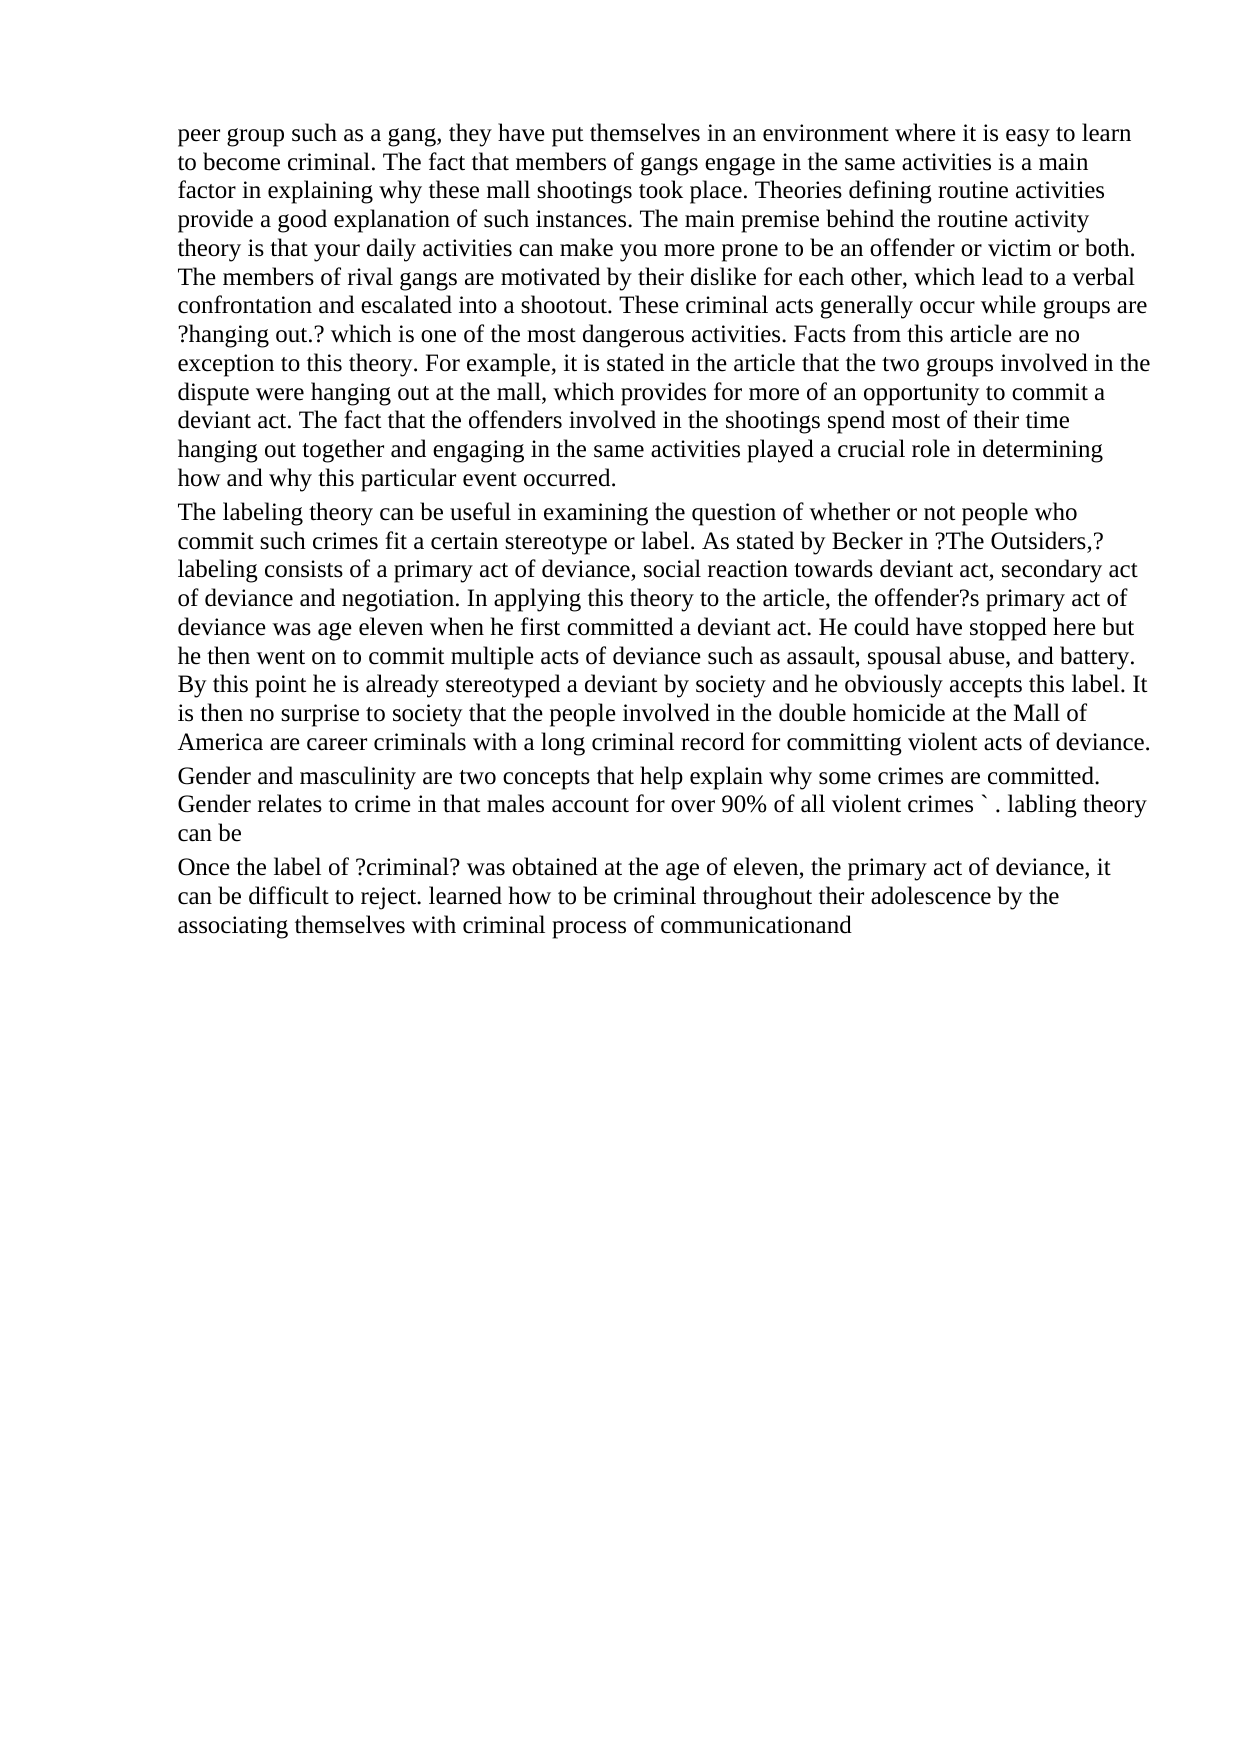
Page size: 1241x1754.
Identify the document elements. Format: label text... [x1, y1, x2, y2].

text The labeling theory can be useful in examining the question of whether or not people who commit such crimes fit a certain stereotype or label. As stated by Becker in ?The Outsiders,? labeling consists of a primary act of deviance, social reaction towards deviant act, secondary act of deviance and negotiation. In applying this theory to the article, the offender?s primary act of deviance was age eleven when he first committed a deviant act. He could have stopped here but he then went on to commit multiple acts of deviance such as assault, spousal abuse, and battery. By this point he is already stereotyped a deviant by society and he obviously accepts this label. It is then no surprise to society that the people involved in the double homicide at the Mall of America are career criminals with a long criminal record for committing violent acts of deviance. [177, 497, 1152, 756]
text Gender and masculinity are two concepts that help explain why some crimes are committed. Gender relates to crime in that males account for over 90% of all violent crimes ` . labling theory can be [177, 761, 1152, 847]
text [177, 118, 1152, 492]
text Once the label of ?criminal? was obtained at the age of eleven, the primary act of deviance, it can be difficult to reject. learned how to be criminal throughout their adolescence by the associating themselves with criminal process of communicationand [177, 852, 1152, 938]
